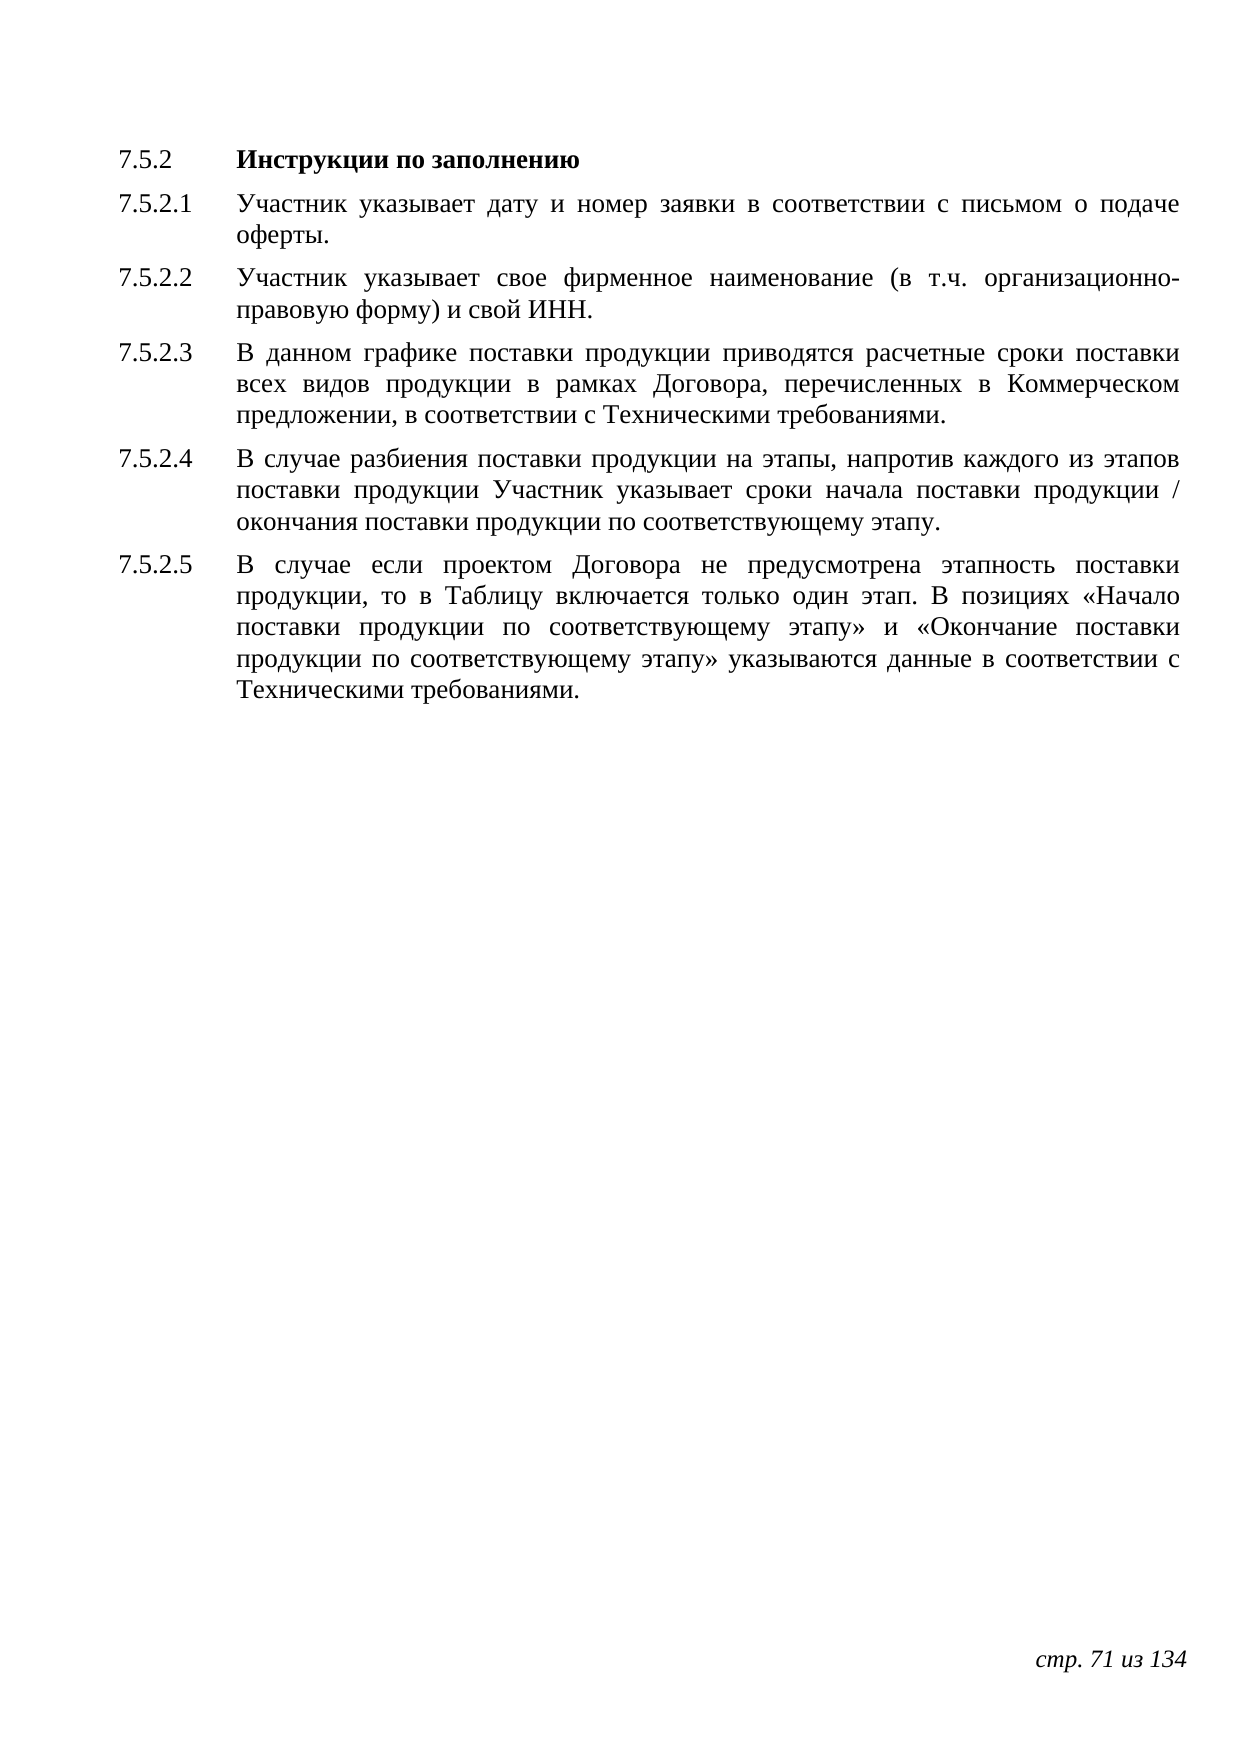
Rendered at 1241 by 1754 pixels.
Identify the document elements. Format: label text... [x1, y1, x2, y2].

text В случае если проектом Договора не предусмотрена этапность поставки продукции, то в Таблицу включается только один этап. В позициях «Начало поставки продукции по соответствующему этапу» и «Окончание поставки продукции по соответствующему этапу» указываются данные в соответствии с Техническими требованиями. [118, 548, 1181, 704]
text В случае разбиения поставки продукции на этапы, напротив каждого из этапов поставки продукции Участник указывает сроки начала поставки продукции / окончания поставки продукции по соответствующему этапу. [118, 442, 1181, 536]
text Участник указывает свое фирменное наименование (в т.ч. организационно-правовую форму) и свой ИНН. [118, 262, 1181, 324]
text В данном графике поставки продукции приводятся расчетные сроки поставки всех видов продукции в рамках Договора, перечисленных в Коммерческом предложении, в соответствии с Техническими требованиями. [118, 336, 1181, 430]
text Участник указывает дату и номер заявки в соответствии с письмом о подаче оферты. [118, 187, 1181, 249]
text Инструкции по заполнению [118, 143, 1181, 174]
